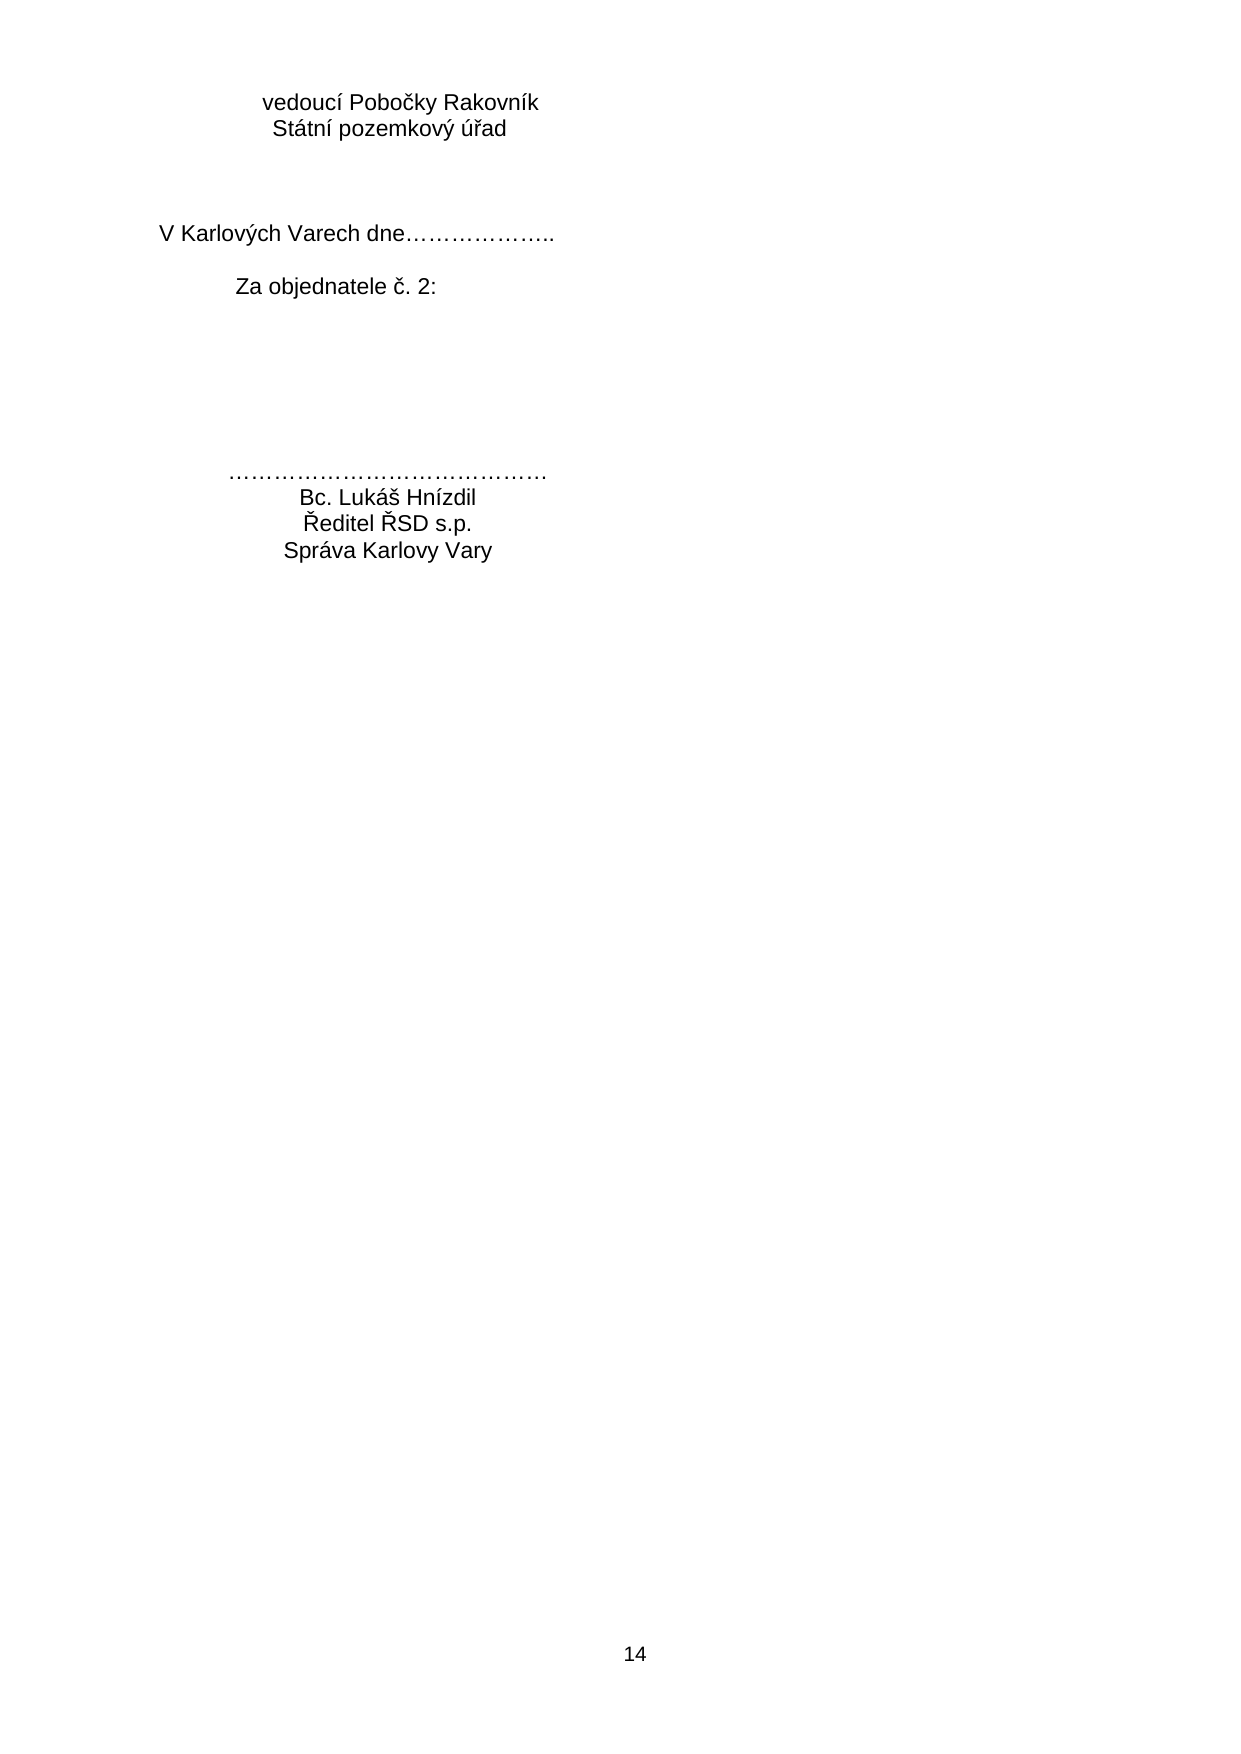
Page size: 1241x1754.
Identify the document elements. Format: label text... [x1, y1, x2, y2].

text Státní pozemkový úřad [148, 115, 1122, 141]
table_cell Za objednatele č. 2: [148, 247, 627, 458]
table_header V Karlových Varech dne……………….. [148, 220, 627, 247]
table_cell …………………………………… Bc. Lukáš Hnízdil Ředitel ŘSD s.p. Správa Karlovy Vary [148, 458, 627, 563]
text vedoucí Pobočky Rakovník [148, 89, 1122, 115]
